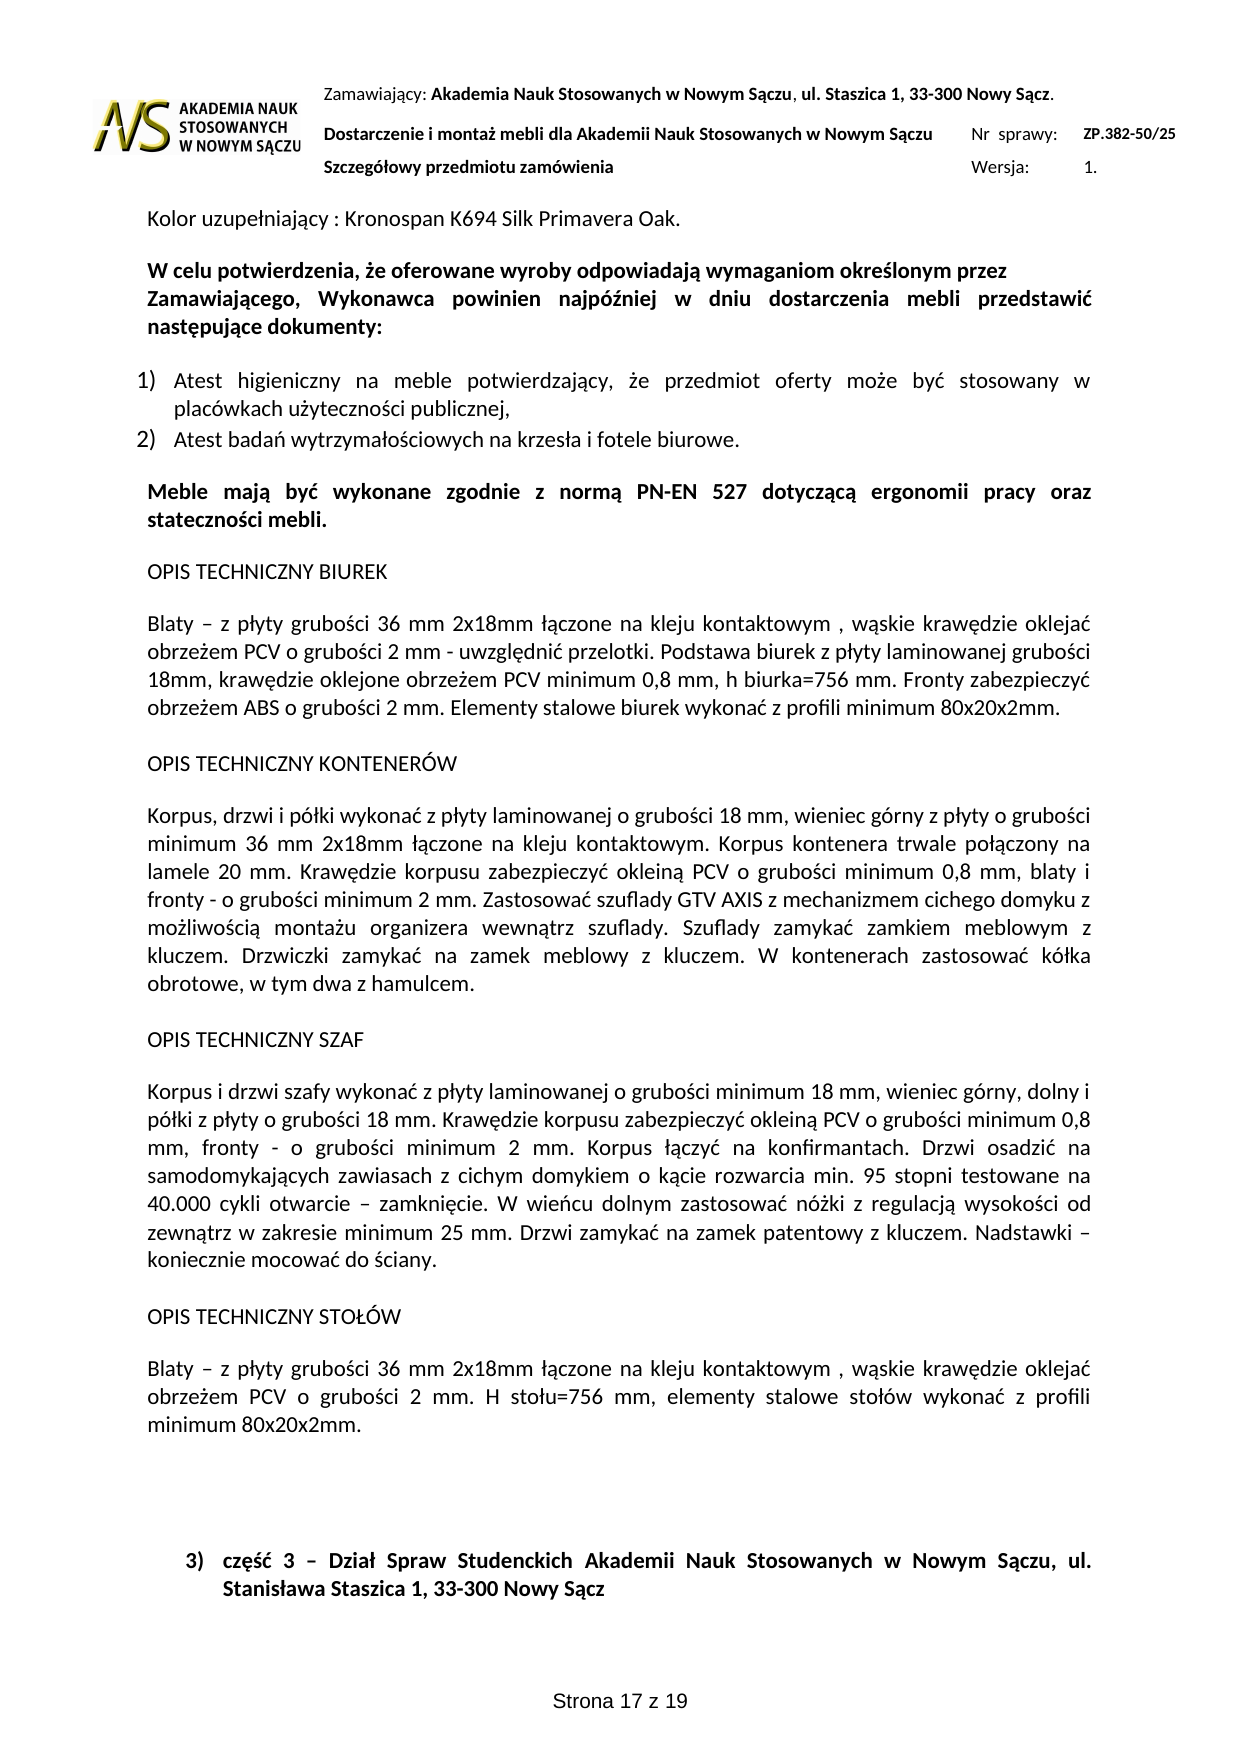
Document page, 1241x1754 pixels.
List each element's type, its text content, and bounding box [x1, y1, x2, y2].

list Atest higieniczny na meble potwierdzający, że przedmiot oferty może być stosowany w placówkach użyteczności publicznej, [136, 364, 1093, 422]
text Blaty – z płyty grubości 36 mm 2x18mm łączone na kleju kontaktowym , wąskie krawędzie oklejać obrzeżem PCV o grubości 2 mm. H stołu=756 mm, elementy stalowe stołów wykonać z profili minimum 80x20x2mm. [147, 1354, 1093, 1438]
subtitle OPIS TECHNICZNY SZAF [147, 1026, 1093, 1053]
subtitle OPIS TECHNICZNY KONTENERÓW [147, 749, 1093, 777]
list Atest badań wytrzymałościowych na krzesła i fotele biurowe. [136, 423, 1093, 453]
text Zamawiającego, Wykonawca powinien najpóźniej w dniu dostarczenia mebli przedstawić następujące dokumenty: [147, 284, 1093, 340]
text Kolor uzupełniający : Kronospan K694 Silk Primavera Oak. [147, 204, 1093, 232]
text Blaty – z płyty grubości 36 mm 2x18mm łączone na kleju kontaktowym , wąskie krawędzie oklejać obrzeżem PCV o grubości 2 mm - uwzględnić przelotki. Podstawa biurek z płyty laminowanej grubości 18mm, krawędzie oklejone obrzeżem PCV minimum 0,8 mm, h biurka=756 mm. Fronty zabezpieczyć obrzeżem ABS o grubości 2 mm. Elementy stalowe biurek wykonać z profili minimum 80x20x2mm. [147, 609, 1093, 721]
text W celu potwierdzenia, że oferowane wyroby odpowiadają wymaganiom określonym przez [147, 256, 1093, 284]
picture [92, 99, 301, 155]
subtitle OPIS TECHNICZNY STOŁÓW [147, 1302, 1093, 1330]
text Meble mają być wykonane zgodnie z normą PN-EN 527 dotyczącą ergonomii pracy oraz stateczności mebli. [147, 477, 1093, 533]
text Korpus i drzwi szafy wykonać z płyty laminowanej o grubości minimum 18 mm, wieniec górny, dolny i półki z płyty o grubości 18 mm. Krawędzie korpusu zabezpieczyć okleiną PCV o grubości minimum 0,8 mm, fronty - o grubości minimum 2 mm. Korpus łączyć na konfirmantach. Drzwi osadzić na samodomykających zawiasach z cichym domykiem o kącie rozwarcia min. 95 stopni testowane na 40.000 cykli otwarcie – zamknięcie. W wieńcu dolnym zastosować nóżki z regulacją wysokości od zewnątrz w zakresie minimum 25 mm. Drzwi zamykać na zamek patentowy z kluczem. Nadstawki – koniecznie mocować do ściany. [147, 1077, 1093, 1274]
text Korpus, drzwi i półki wykonać z płyty laminowanej o grubości 18 mm, wieniec górny z płyty o grubości minimum 36 mm 2x18mm łączone na kleju kontaktowym. Korpus kontenera trwale połączony na lamele 20 mm. Krawędzie korpusu zabezpieczyć okleiną PCV o grubości minimum 0,8 mm, blaty i fronty - o grubości minimum 2 mm. Zastosować szuflady GTV AXIS z mechanizmem cichego domyku z możliwością montażu organizera wewnątrz szuflady. Szuflady zamykać zamkiem meblowym z kluczem. Drzwiczki zamykać na zamek meblowy z kluczem. W kontenerach zastosować kółka obrotowe, w tym dwa z hamulcem. [147, 801, 1093, 997]
subtitle OPIS TECHNICZNY BIUREK [147, 557, 1093, 585]
list część 3 – Dział Spraw Studenckich Akademii Nauk Stosowanych w Nowym Sączu, ul. Stanisława Staszica 1, 33-300 Nowy Sącz [185, 1546, 1093, 1602]
